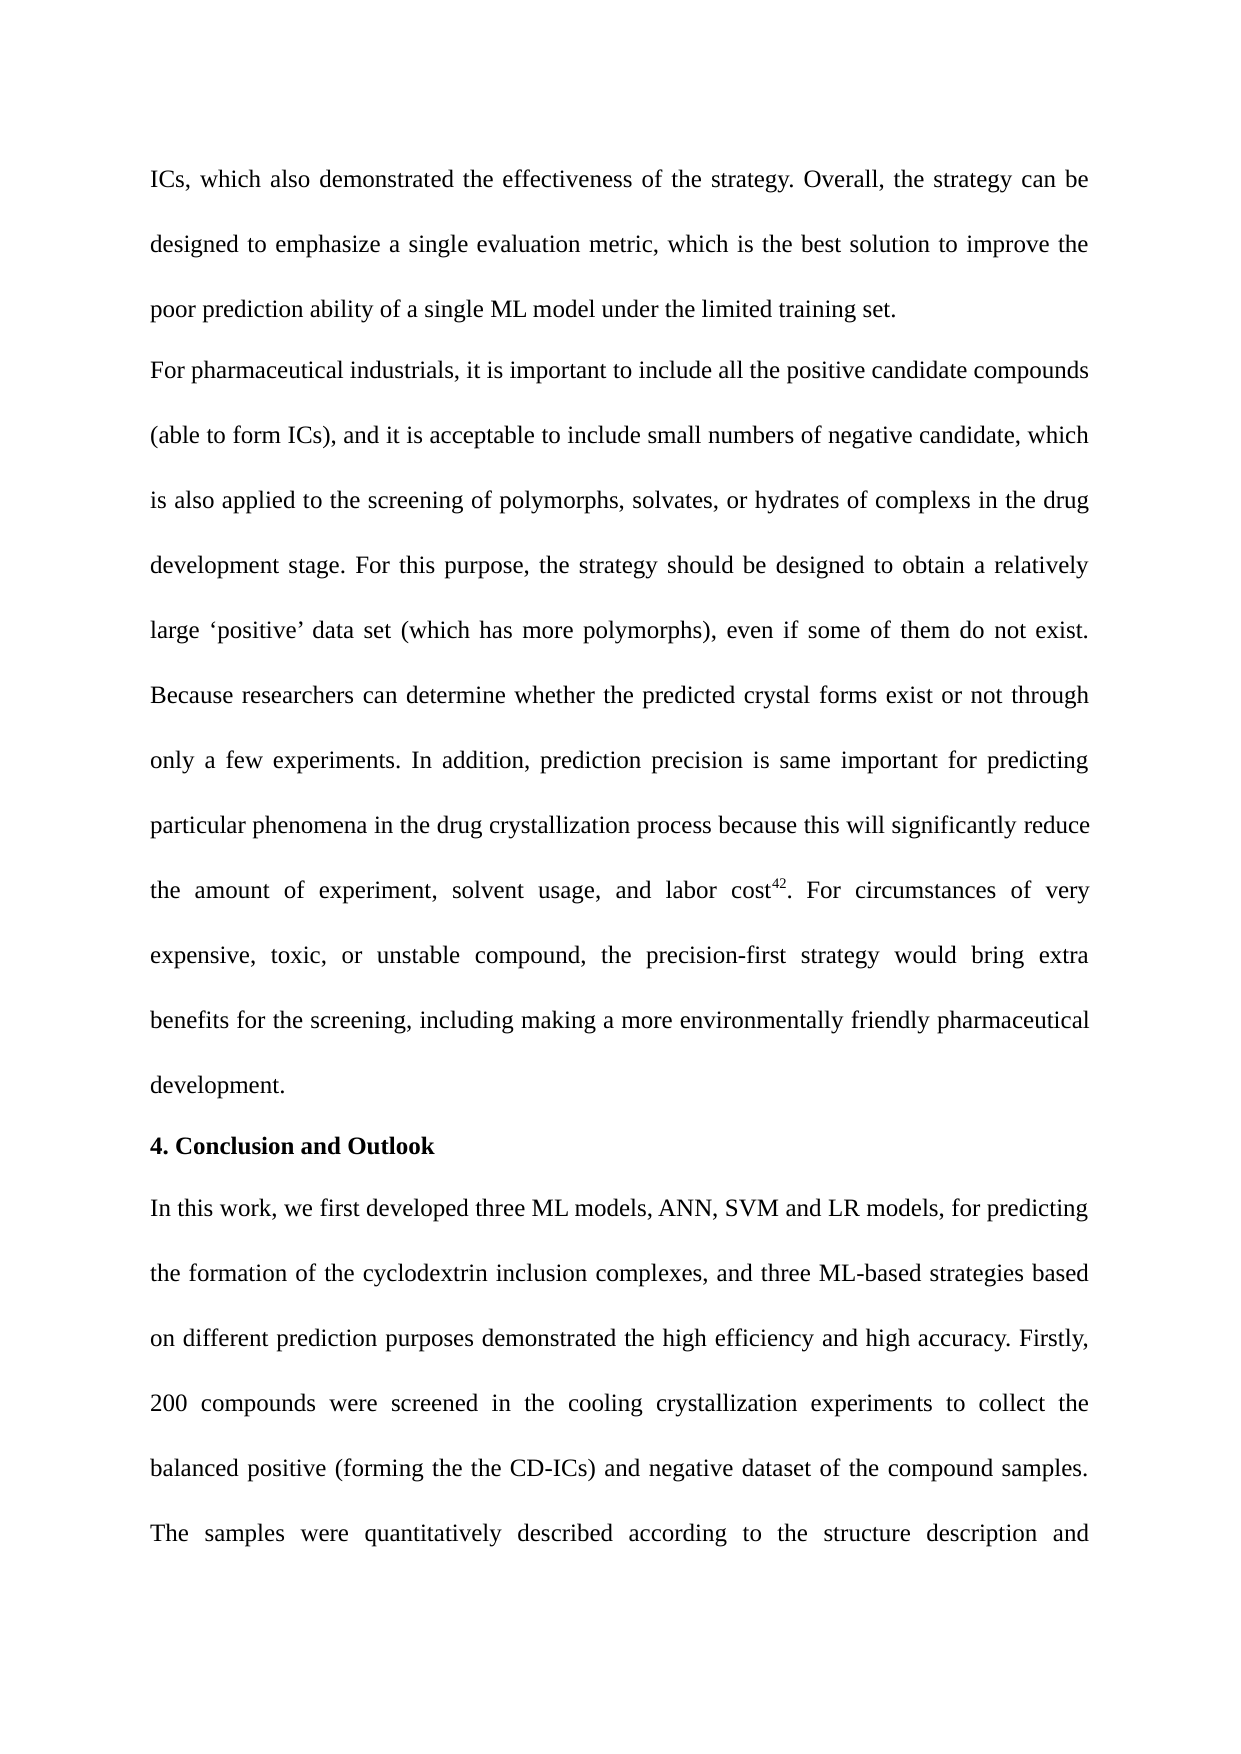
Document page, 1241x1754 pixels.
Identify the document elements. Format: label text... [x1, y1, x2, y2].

text 4. Conclusion and Outlook [150, 1129, 1090, 1162]
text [150, 162, 1090, 324]
text For pharmaceutical industrials, it is important to include all the positive candidate compounds (able to form ICs), and it is acceptable to include small numbers of negative candidate, which is also applied to the screening of polymorphs, solvates, or hydrates of complexs in the drug development stage. For this purpose, the strategy should be designed to obtain a relatively large ‘positive’ data set (which has more polymorphs), even if some of them do not exist. Because researchers can determine whether the predicted crystal forms exist or not through only a few experiments. In addition, prediction precision is same important for predicting particular phenomena in the drug crystallization process because this will significantly reduce the amount of experiment, solvent usage, and labor cost42. For circumstances of very expensive, toxic, or unstable compound, the precision-first strategy would bring extra benefits for the screening, including making a more environmentally friendly pharmaceutical development. [150, 353, 1090, 1101]
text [150, 1191, 1090, 1548]
